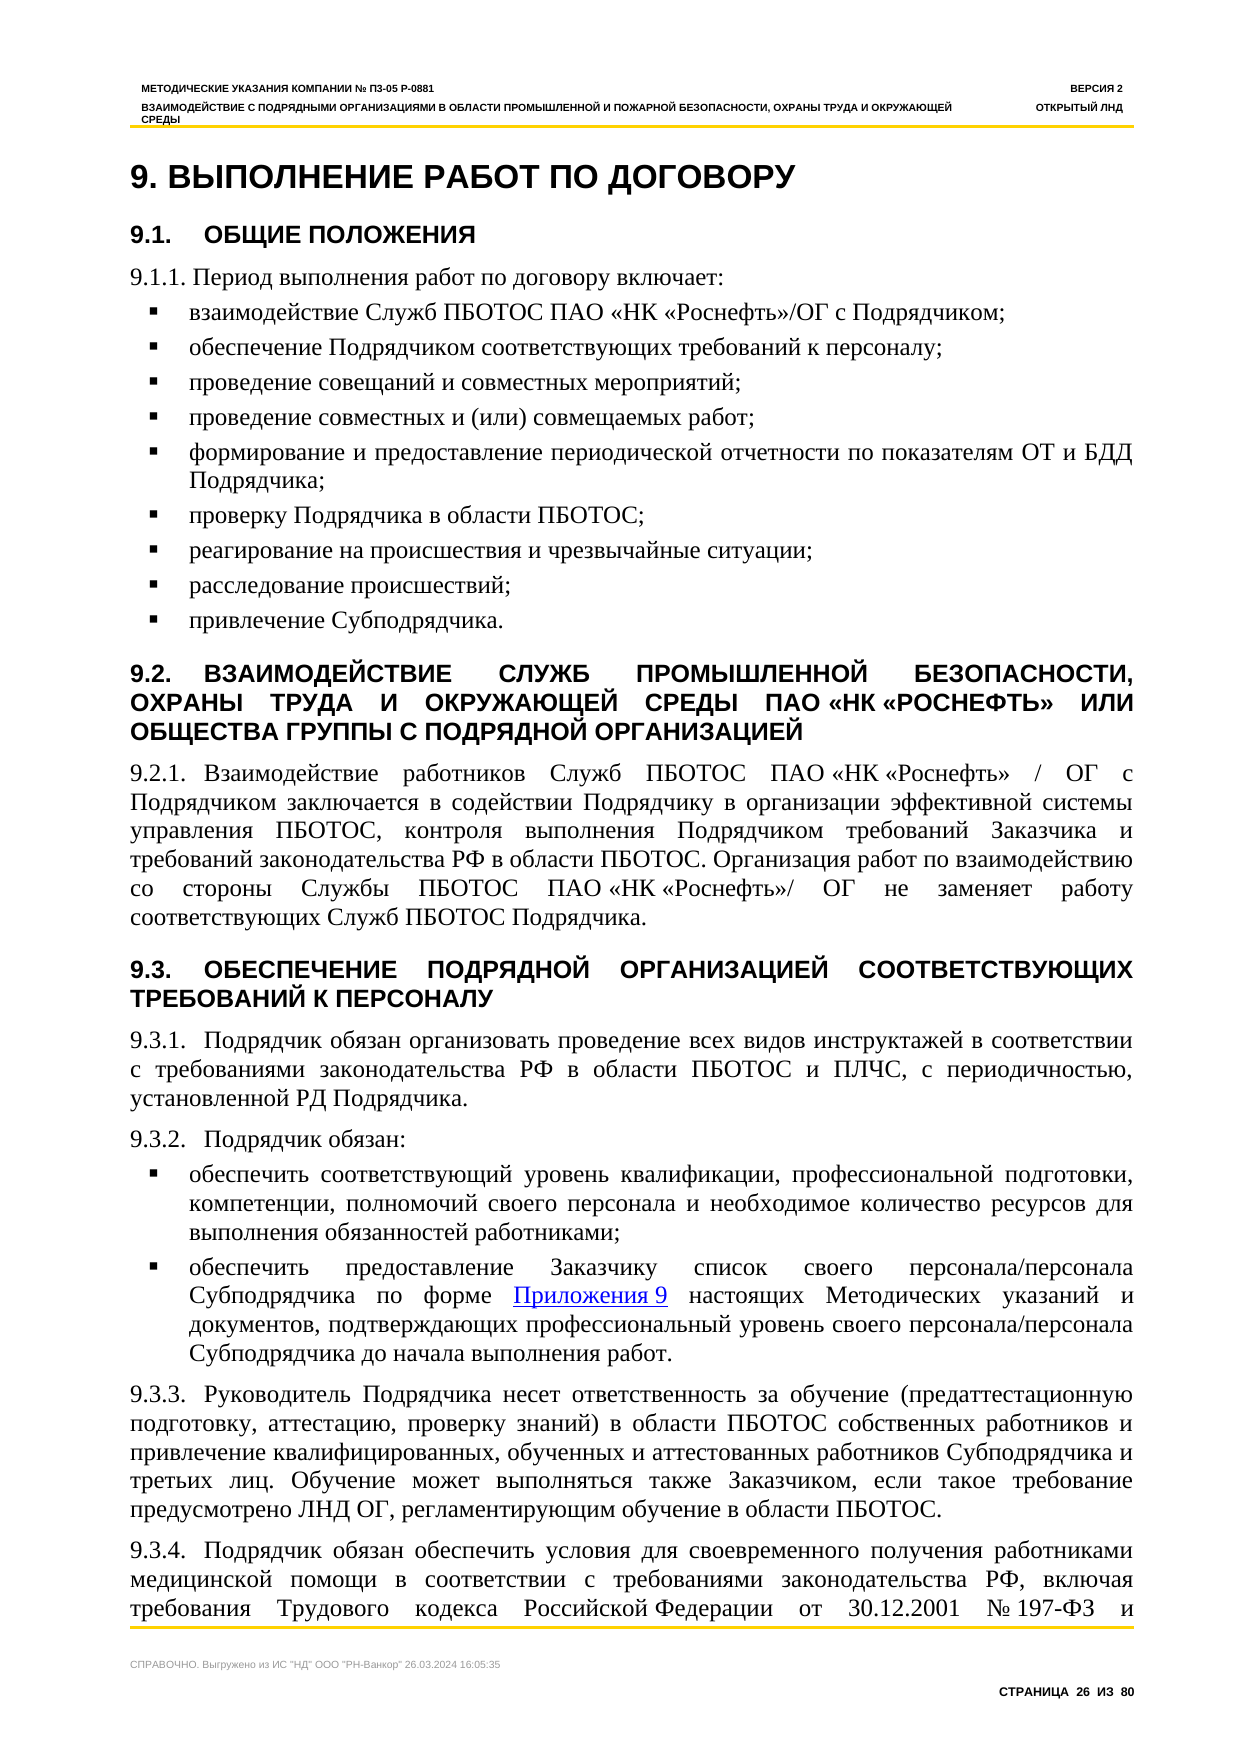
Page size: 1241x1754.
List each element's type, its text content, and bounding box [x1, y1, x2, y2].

list обеспечить предоставление Заказчику список своего персонала/персонала Субподрядчика по форме Приложения 9 настоящих Методических указаний и документов, подтверждающих профессиональный уровень своего персонала/персонала Субподрядчика до начала выполнения работ. [148, 1252, 1134, 1367]
subtitle ВЗАИМОДЕЙСТВИЕ СЛУЖБ ПРОМЫШЛЕННОЙ БЕЗОПАСНОСТИ, ОХРАНЫ ТРУДА И ОКРУЖАЮЩЕЙ СРЕДЫ ПАО «НК «РОСНЕФТЬ» ИЛИ ОБЩЕСТВА ГРУППЫ С ПОДРЯДНОЙ ОРГАНИЗАЦИЕЙ [130, 659, 1134, 746]
list взаимодействие Служб ПБОТОС ПАО «НК «Роснефть»/ОГ с Подрядчиком; [148, 297, 1134, 326]
list ВЫПОЛНЕНИЕ РАБОТ ПО ДОГОВОРУ [130, 157, 1134, 196]
list расследование происшествий; [148, 571, 1134, 599]
list проверку Подрядчика в области ПБОТОС; [148, 501, 1134, 529]
text 9.1.1. Период выполнения работ по договору включает: [130, 262, 1134, 291]
subtitle ОБЩИЕ ПОЛОЖЕНИЯ [130, 221, 1134, 249]
list реагирование на происшествия и чрезвычайные ситуации; [148, 536, 1134, 564]
subtitle ОБЕСПЕЧЕНИЕ ПОДРЯДНОЙ ОРГАНИЗАЦИЕЙ СООТВЕТСТВУЮЩИХ ТРЕБОВАНИЙ К ПЕРСОНАЛУ [130, 956, 1134, 1013]
list обеспечить соответствующий уровень квалификации, профессиональной подготовки, компетенции, полномочий своего персонала и необходимое количество ресурсов для выполнения обязанностей работниками; [148, 1159, 1134, 1246]
list Подрядчик обязан организовать проведение всех видов инструктажей в соответствии с требованиями законодательства РФ в области ПБОТОС и ПЛЧС, с периодичностью, установленной РД Подрядчика. [130, 1026, 1134, 1112]
list Взаимодействие работников Служб ПБОТОС ПАО «НК «Роснефть» / ОГ с Подрядчиком заключается в содействии Подрядчику в организации эффективной системы управления ПБОТОС, контроля выполнения Подрядчиком требований Заказчика и требований законодательства РФ в области ПБОТОС. Организация работ по взаимодействию со стороны Службы ПБОТОС ПАО «НК «Роснефть»/ ОГ не заменяет работу соответствующих Служб ПБОТОС Подрядчика. [130, 758, 1134, 931]
list привлечение Субподрядчика. [148, 606, 1134, 634]
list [130, 1536, 1134, 1622]
list проведение совещаний и совместных мероприятий; [148, 367, 1134, 396]
list проведение совместных и (или) совмещаемых работ; [148, 402, 1134, 431]
list формирование и предоставление периодической отчетности по показателям ОТ и БДД Подрядчика; [148, 437, 1134, 494]
list обеспечение Подрядчиком соответствующих требований к персоналу; [148, 332, 1134, 361]
list Руководитель Подрядчика несет ответственность за обучение (предаттестационную подготовку, аттестацию, проверку знаний) в области ПБОТОС собственных работников и привлечение квалифицированных, обученных и аттестованных работников Субподрядчика и третьих лиц. Обучение может выполняться также Заказчиком, если такое требование предусмотрено ЛНД ОГ, регламентирующим обучение в области ПБОТОС. [130, 1379, 1134, 1523]
list Подрядчик обязан: [130, 1124, 1134, 1153]
